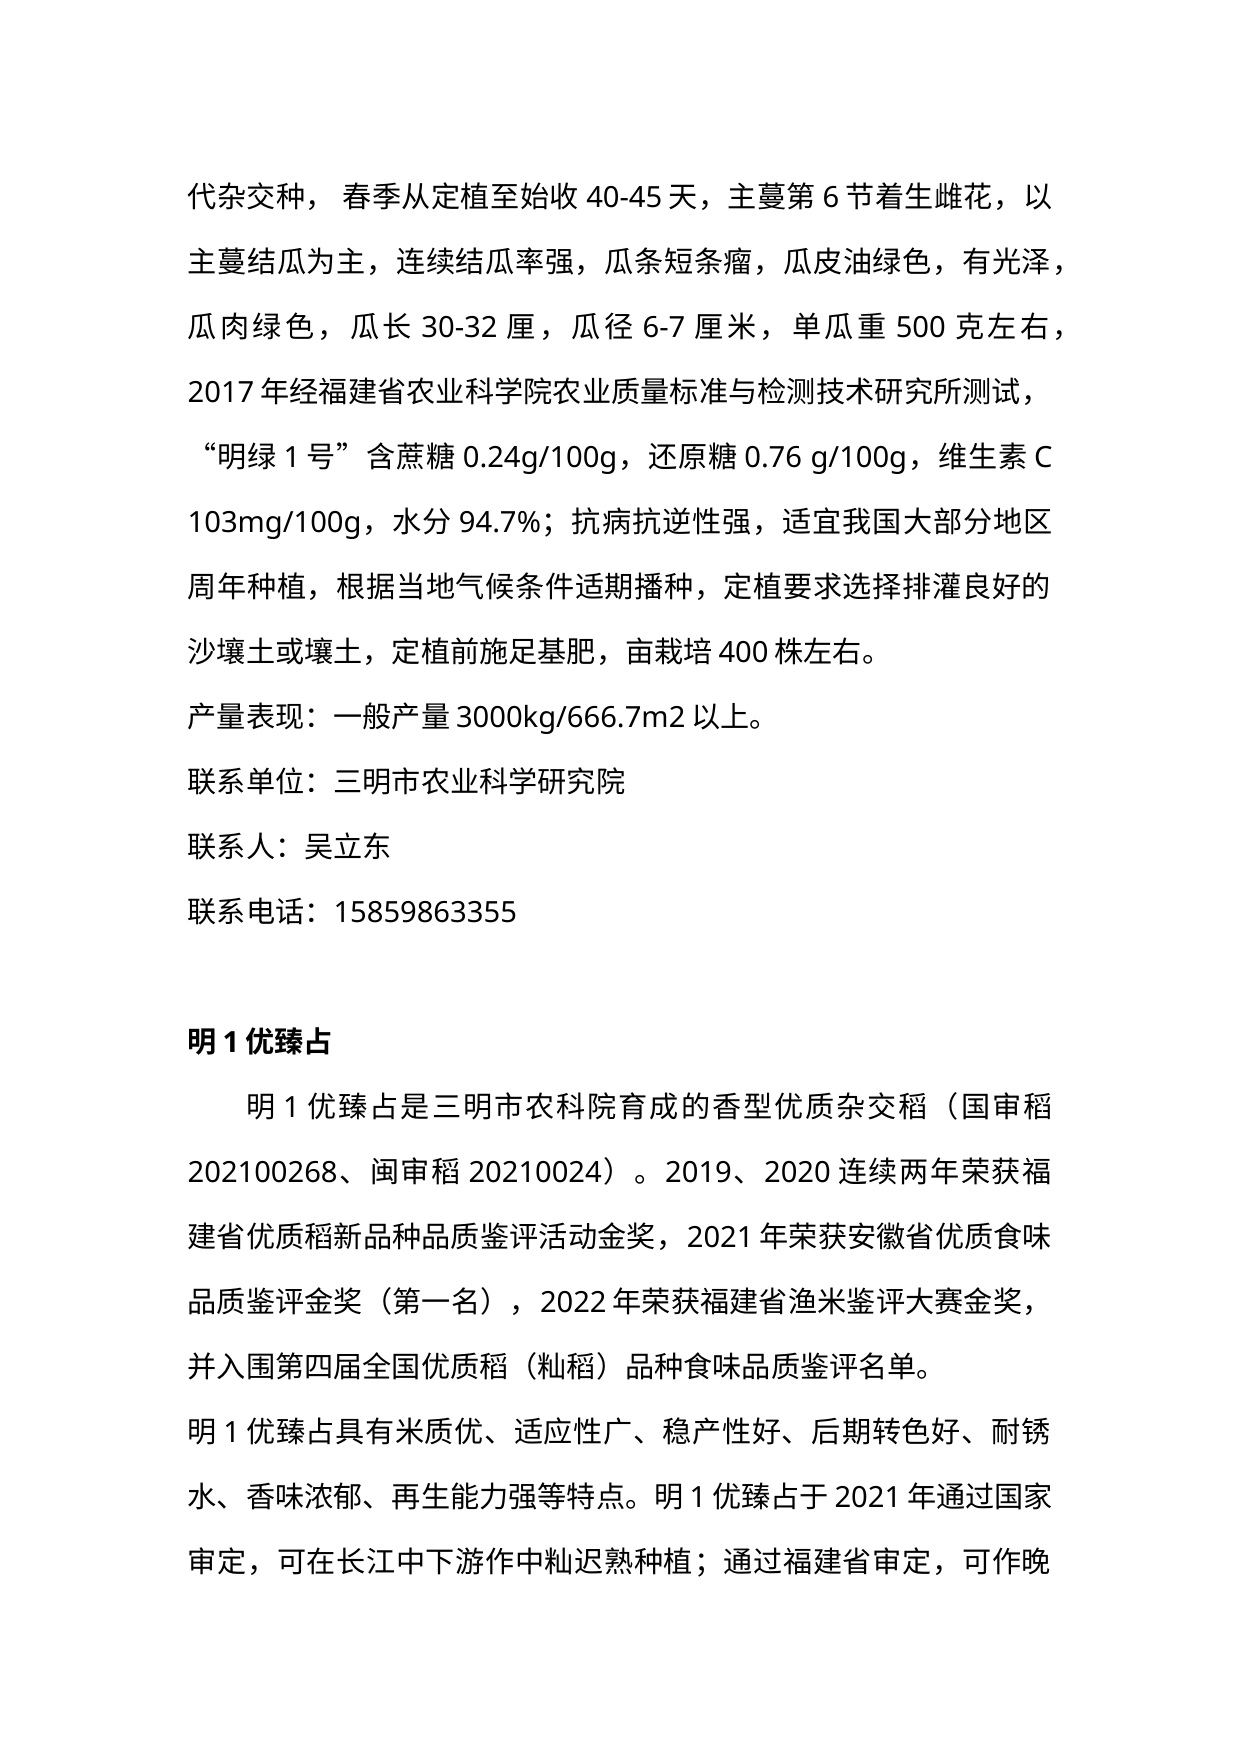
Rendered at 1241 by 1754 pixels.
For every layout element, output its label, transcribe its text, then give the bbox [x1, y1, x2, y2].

text 产量表现：一般产量3000kg/666.7m2以上。 [187, 682, 1053, 747]
text 联系人：吴立东 [187, 812, 1053, 877]
text 联系单位：三明市农业科学研究院 [187, 747, 1053, 812]
text 联系电话：15859863355 [187, 877, 1053, 942]
text 明1优臻占 [187, 1007, 1053, 1072]
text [187, 162, 1053, 682]
text 明1优臻占是三明市农科院育成的香型优质杂交稻（国审稻202100268、闽审稻20210024）。2019、2020连续两年荣获福建省优质稻新品种品质鉴评活动金奖，2021年荣获安徽省优质食味品质鉴评金奖（第一名），2022年荣获福建省渔米鉴评大赛金奖，并入围第四届全国优质稻（籼稻）品种食味品质鉴评名单。 [187, 1072, 1053, 1397]
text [187, 1397, 1053, 1592]
